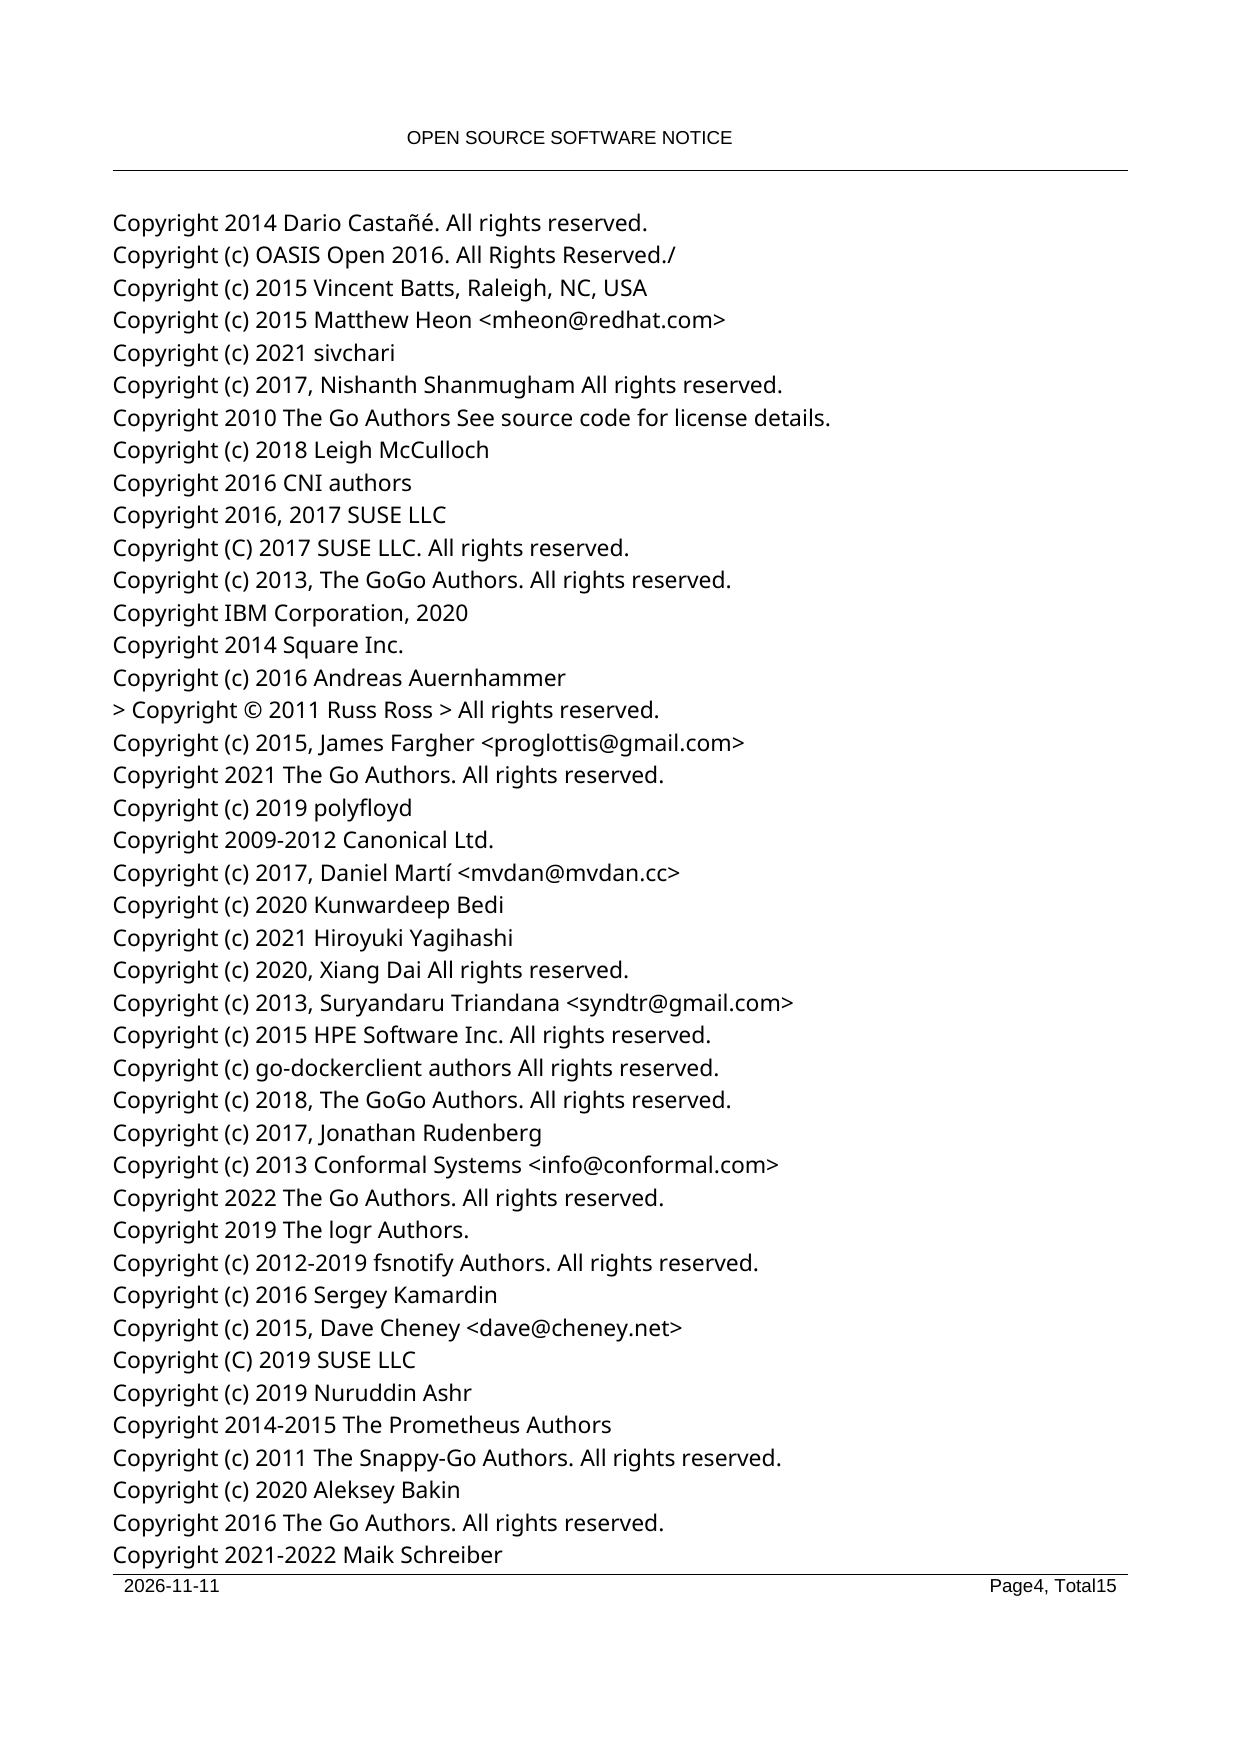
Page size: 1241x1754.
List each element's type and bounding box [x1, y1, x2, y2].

text [112, 206, 1128, 1571]
